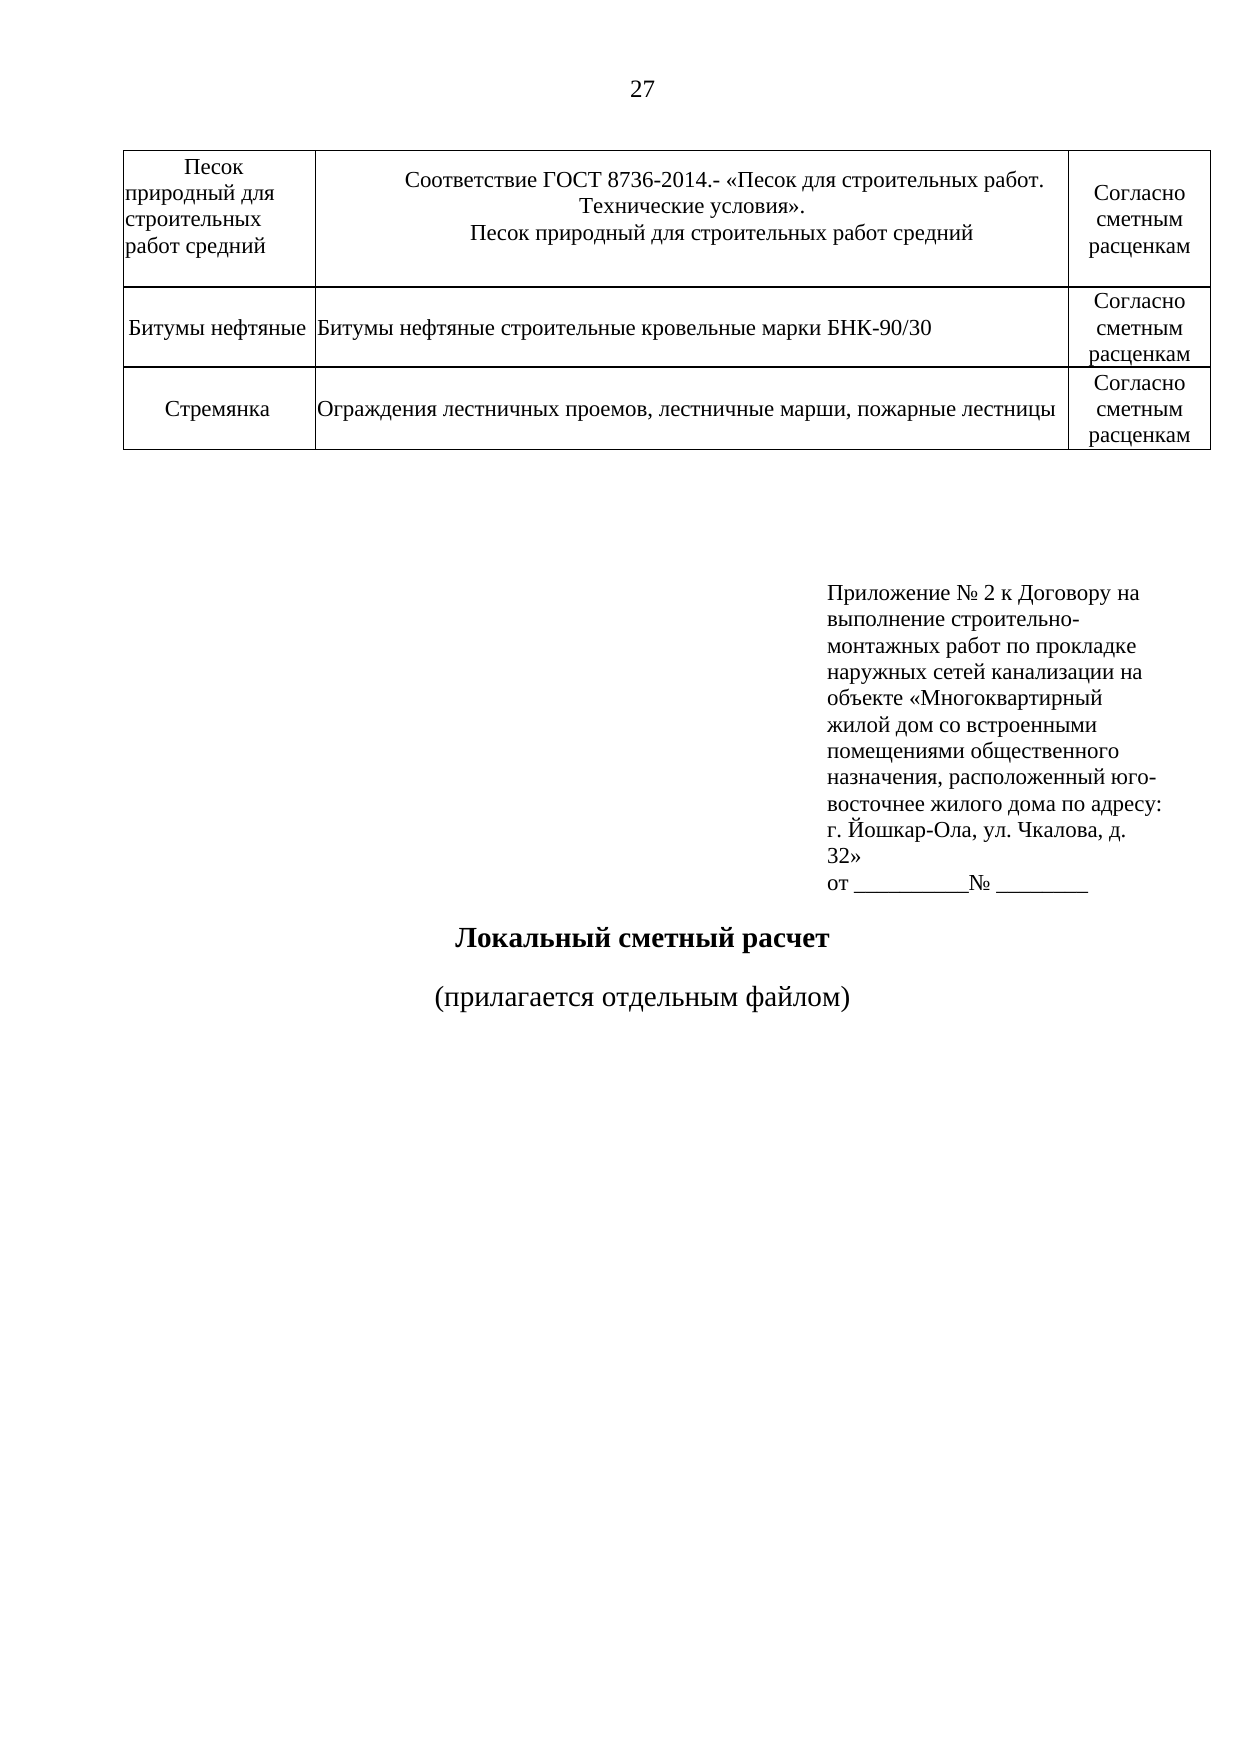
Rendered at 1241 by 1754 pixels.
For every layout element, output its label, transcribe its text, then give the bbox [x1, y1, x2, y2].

table_cell Песок природный для строительных работ средний [124, 151, 315, 286]
text Приложение № 2 к Договору на выполнение строительно-монтажных работ по прокладке наружных сетей канализации на объекте «Многоквартирный жилой дом со встроенными помещениями общественного назначения, расположенный юго-восточнее жилого дома по адресу: г. Йошкар-Ола, ул. Чкалова, д. 32» [827, 579, 1167, 869]
text от __________№ ________ [827, 869, 1167, 895]
table_cell Согласно сметным расценкам [1069, 151, 1210, 286]
table_cell Согласно сметным расценкам [1069, 368, 1210, 449]
table_cell Стремянка [124, 368, 315, 449]
text Локальный сметный расчет [118, 920, 1167, 954]
table_cell Битумы нефтяные [124, 288, 315, 366]
table_cell Битумы нефтяные строительные кровельные марки БНК-90/30 [316, 288, 1068, 366]
table_cell Соответствие ГОСТ 8736-2014.- «Песок для строительных работ. Технические условия». Песок природный для строительных работ средний [316, 151, 1068, 286]
text (прилагается отдельным файлом) [118, 979, 1167, 1012]
table_cell Ограждения лестничных проемов, лестничные марши, пожарные лестницы [316, 368, 1068, 449]
table_cell Согласно сметным расценкам [1069, 288, 1210, 366]
